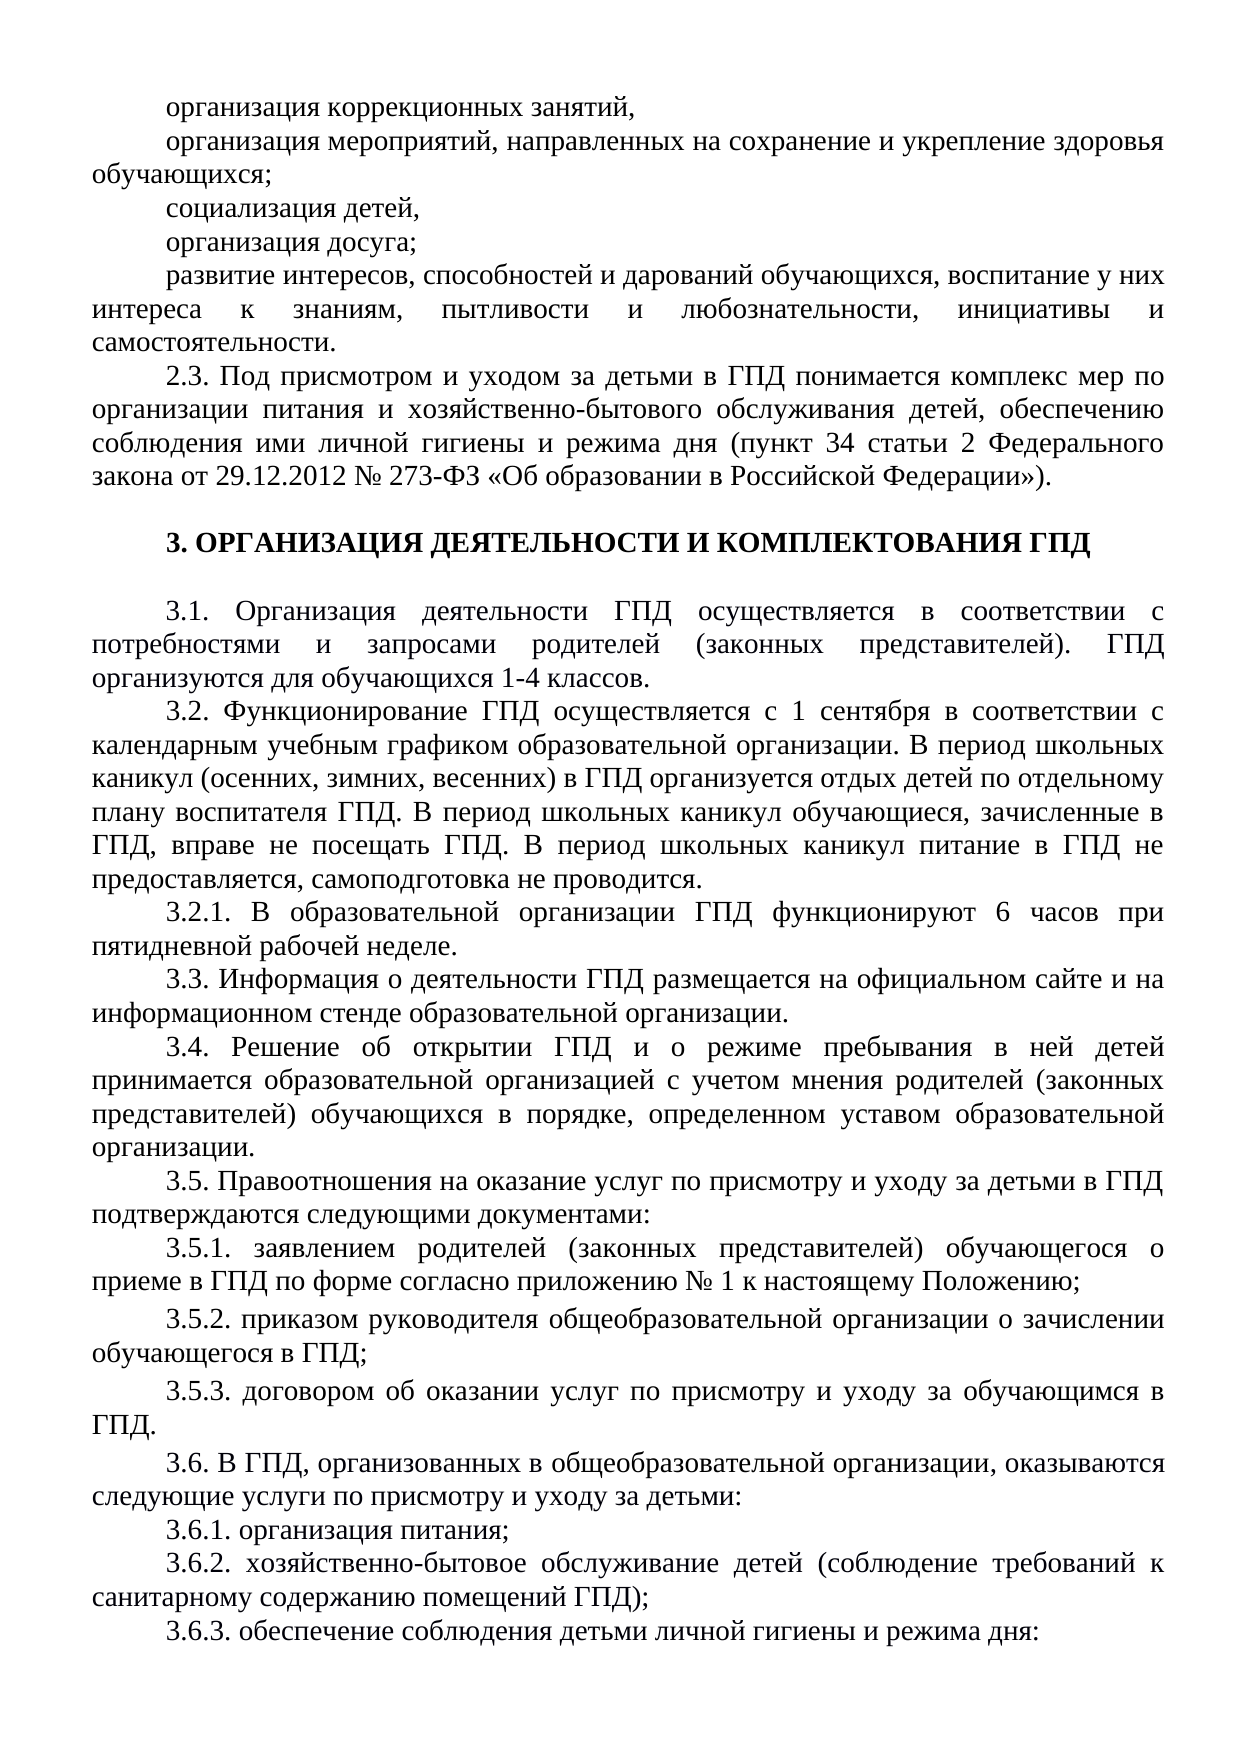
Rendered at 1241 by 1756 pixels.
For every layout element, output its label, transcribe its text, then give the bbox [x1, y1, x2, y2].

text 2.3. Под присмотром и уходом за детьми в ГПД понимается комплекс мер по организации питания и хозяйственно-бытового обслуживания детей, обеспечению соблюдения ими личной гигиены и режима дня (пункт 34 статьи 2 Федерального закона от 29.12.2012 № 273-ФЗ «Об образовании в Российской Федерации»). [92, 358, 1165, 492]
text 3.6.3. обеспечение соблюдения детьми личной гигиены и режима дня: [92, 1613, 1165, 1646]
text 3.6. В ГПД, организованных в общеобразовательной организации, оказываются следующие услуги по присмотру и уходу за детьми: [92, 1445, 1165, 1512]
text 3.5.1. заявлением родителей (законных представителей) обучающегося о приеме в ГПД по форме согласно приложению № 1 к настоящему Положению; [92, 1230, 1165, 1297]
text социализация детей, [92, 190, 1165, 224]
text 3.6.1. организация питания; [92, 1512, 1165, 1546]
text 3.4. Решение об открытии ГПД и о режиме пребывания в ней детей принимается образовательной организацией с учетом мнения родителей (законных представителей) обучающихся в порядке, определенном уставом образовательной организации. [92, 1029, 1165, 1163]
text организация коррекционных занятий, [92, 89, 1165, 123]
text 3.5. Правоотношения на оказание услуг по присмотру и уходу за детьми в ГПД подтверждаются следующими документами: [92, 1163, 1165, 1230]
text 3.5.2. приказом руководителя общеобразовательной организации о зачислении обучающегося в ГПД; [92, 1302, 1165, 1369]
text организация досуга; [92, 224, 1165, 257]
text развитие интересов, способностей и дарований обучающихся, воспитание у них интереса к знаниям, пытливости и любознательности, инициативы и самостоятельности. [92, 257, 1165, 358]
text 3.6.2. хозяйственно-бытовое обслуживание детей (соблюдение требований к санитарному содержанию помещений ГПД); [92, 1546, 1165, 1613]
text 3.2.1. В образовательной организации ГПД функционируют 6 часов при пятидневной рабочей неделе. [92, 894, 1165, 962]
text 3.2. Функционирование ГПД осуществляется с 1 сентября в соответствии с календарным учебным графиком образовательной организации. В период школьных каникул (осенних, зимних, весенних) в ГПД организуется отдых детей по отдельному плану воспитателя ГПД. В период школьных каникул обучающиеся, зачисленные в ГПД, вправе не посещать ГПД. В период школьных каникул питание в ГПД не предоставляется, самоподготовка не проводится. [92, 693, 1165, 894]
text 3.1. Организация деятельности ГПД осуществляется в соответствии с потребностями и запросами родителей (законных представителей). ГПД организуются для обучающихся 1-4 классов. [92, 593, 1165, 693]
text организация мероприятий, направленных на сохранение и укрепление здоровья обучающихся; [92, 123, 1165, 190]
text 3.3. Информация о деятельности ГПД размещается на официальном сайте и на информационном стенде образовательной организации. [92, 962, 1165, 1029]
text 3. ОРГАНИЗАЦИЯ ДЕЯТЕЛЬНОСТИ И КОМПЛЕКТОВАНИЯ ГПД [92, 526, 1165, 559]
text 3.5.3. договором об оказании услуг по присмотру и уходу за обучающимся в ГПД. [92, 1373, 1165, 1440]
